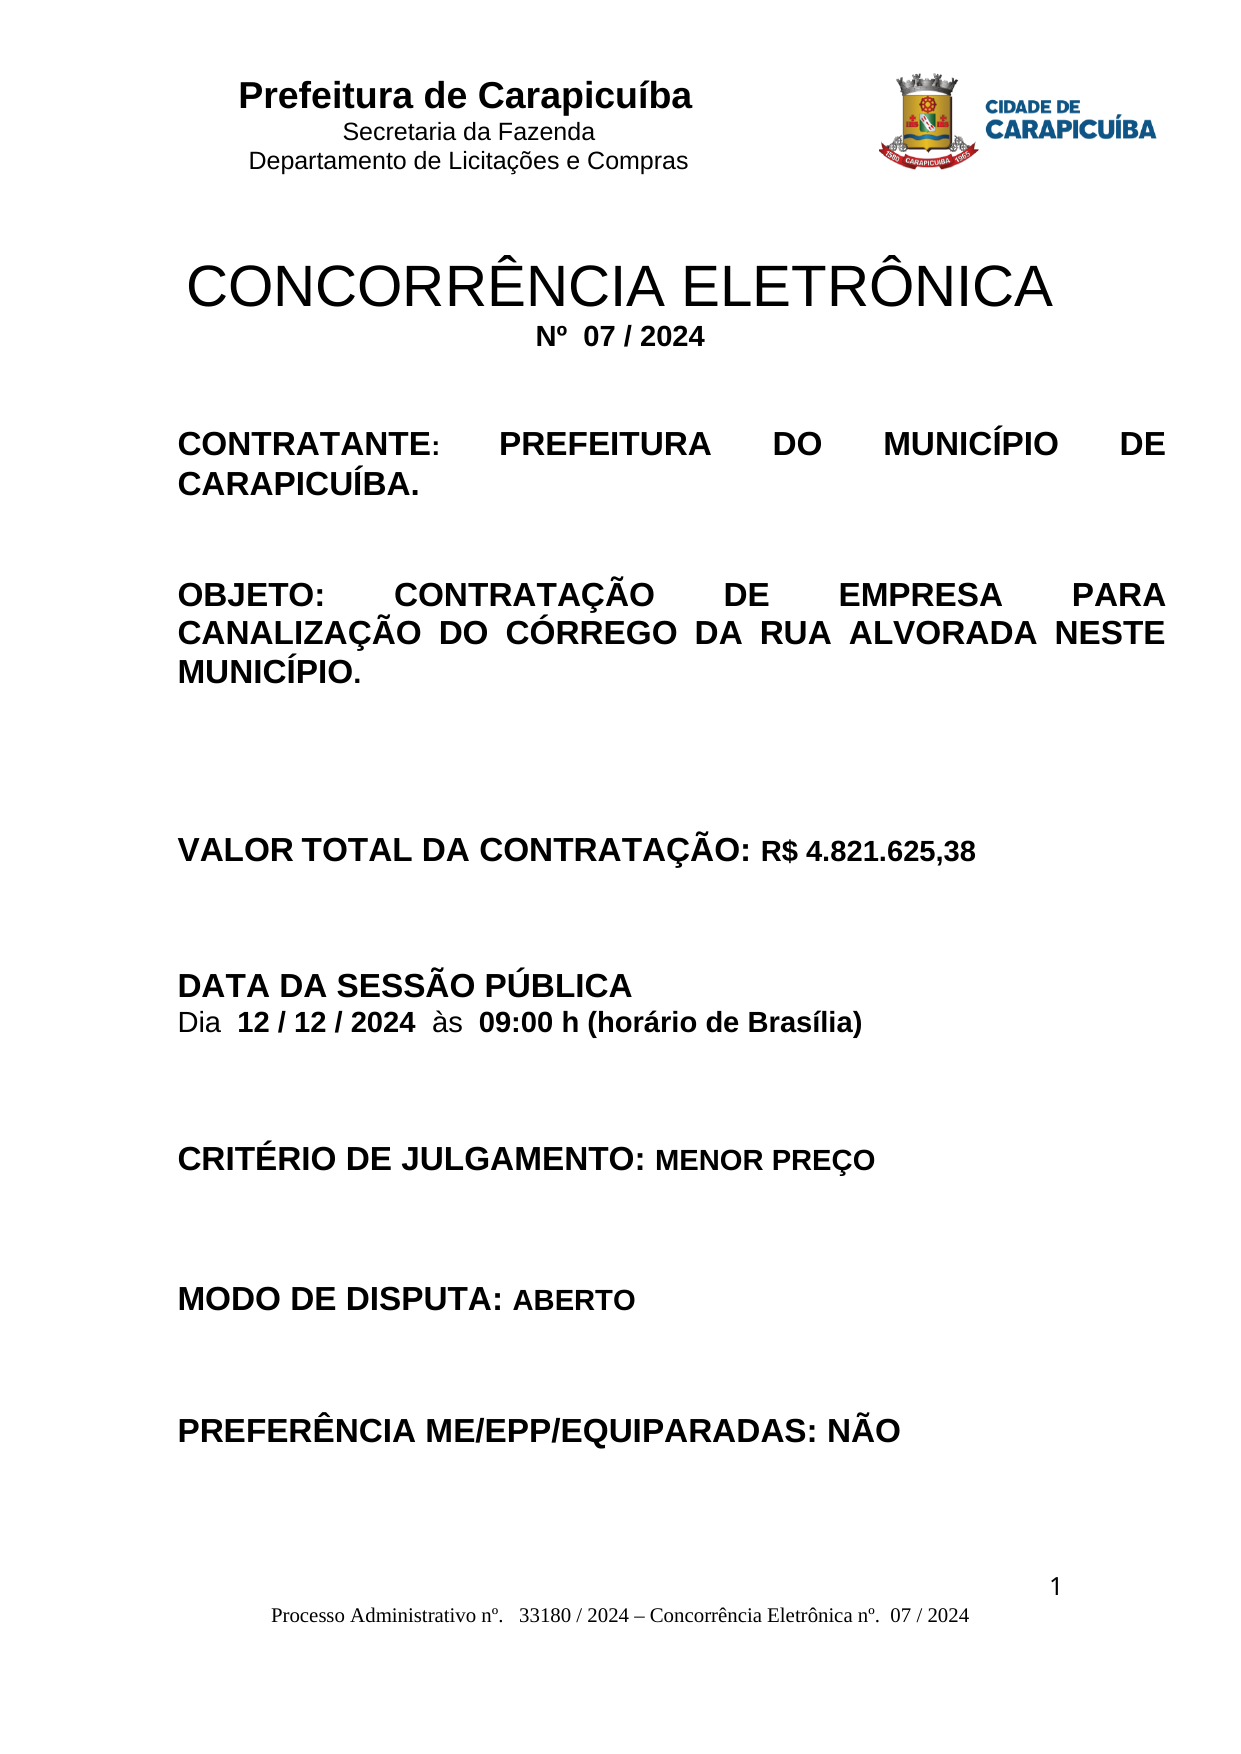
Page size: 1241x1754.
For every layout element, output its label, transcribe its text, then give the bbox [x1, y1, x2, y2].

text Critério de Julgamento: MENOR PREÇO [177, 1139, 1063, 1178]
text DATA DA SESSÃO PÚBLICA [177, 967, 1063, 1005]
text CONTRATANTE: PREFEITURA DO MUNICÍPIO DE CARAPICUÍBA. [177, 424, 1167, 503]
text VALOR TOTAL DA CONTRATAÇÃO: R$ 4.821.625,38 [177, 830, 1063, 868]
text Nº 07 / 2024 [177, 319, 1063, 352]
text OBJETO: CONTRATAÇÃO DE EMPRESA PARA CANALIZAÇÃO DO CÓRREGO DA RUA ALVORADA NESTE MUNICÍPIO. [177, 575, 1167, 690]
picture [877, 65, 1159, 172]
text CONCORRÊNCIA ELETRÔNICA [177, 252, 1063, 319]
text Dia 12 / 12 / 2024 às 09:00 h (horário de Brasília) [177, 1005, 1063, 1038]
text Modo de disputa: ABERTO [177, 1278, 1063, 1317]
text PREFERÊNCIA ME/EPP/EQUIPARADAS: NÃO [177, 1411, 1063, 1449]
